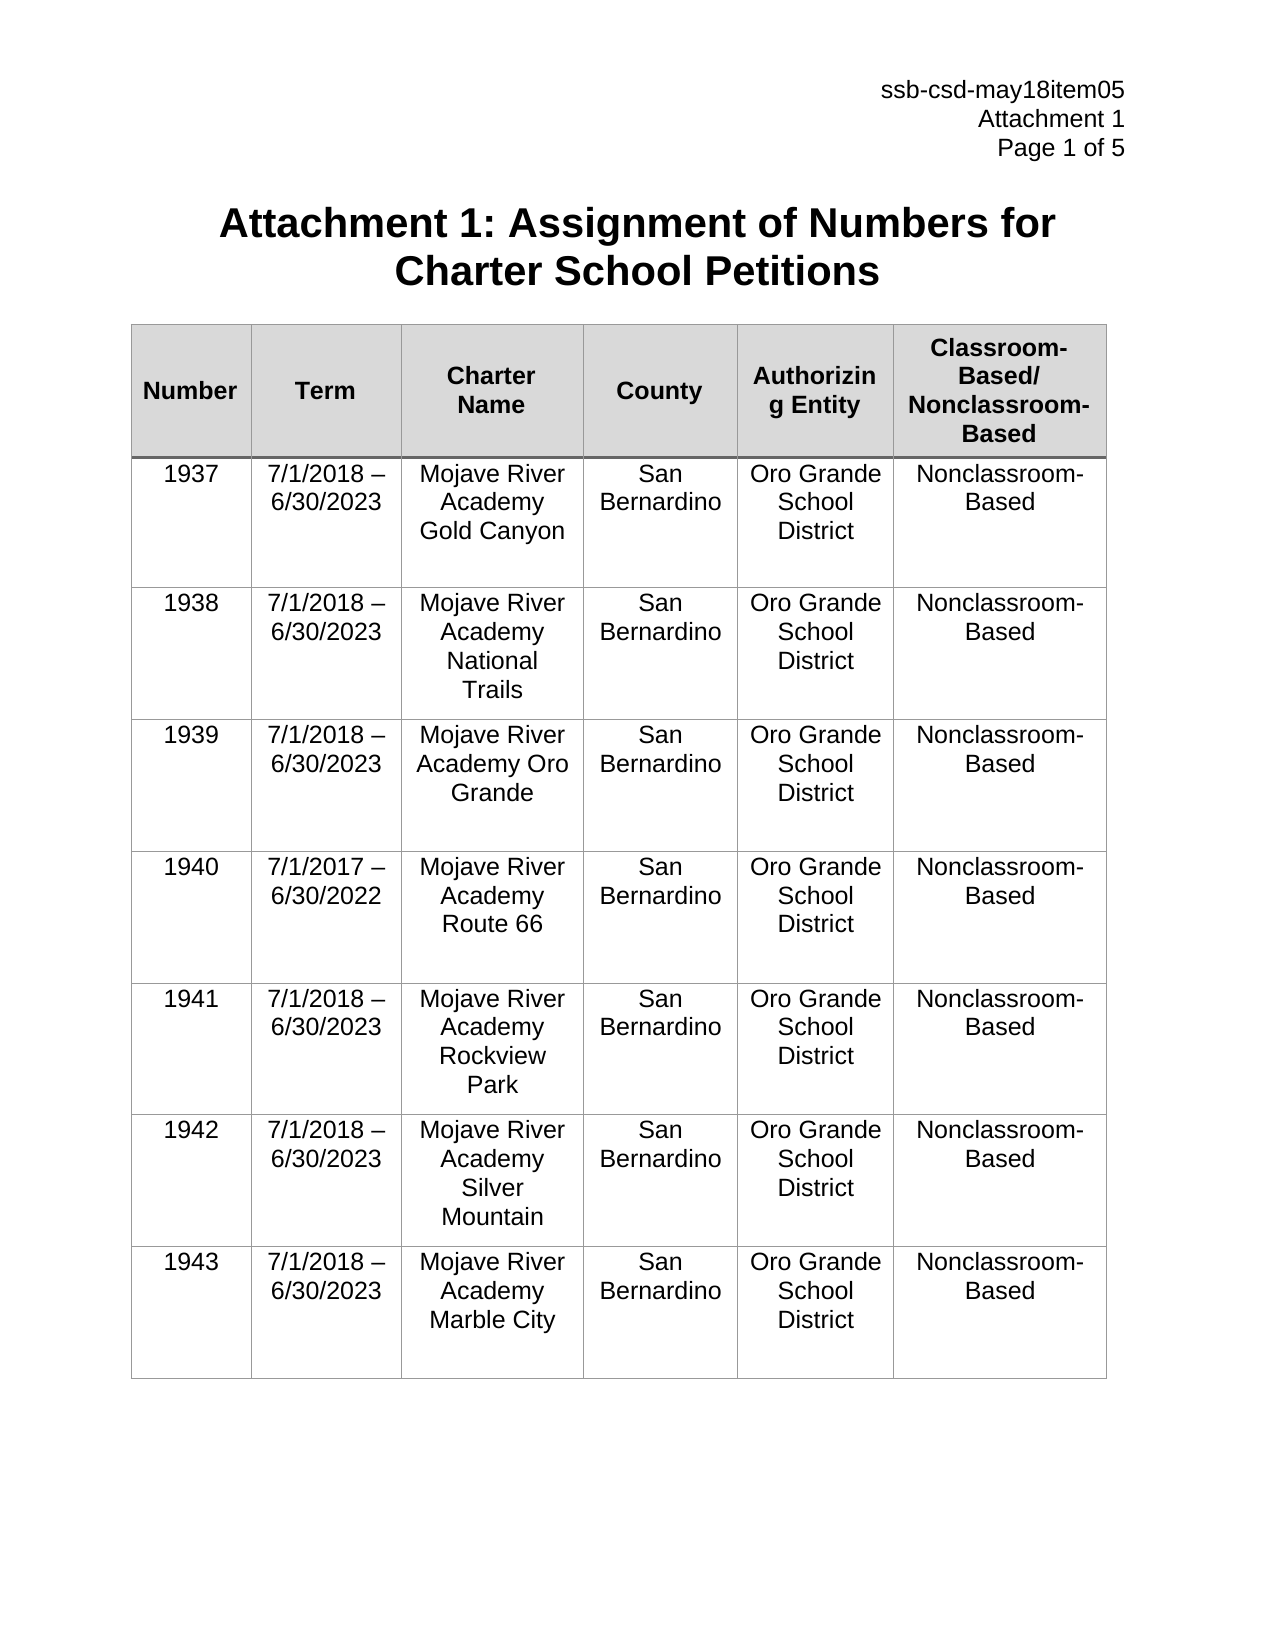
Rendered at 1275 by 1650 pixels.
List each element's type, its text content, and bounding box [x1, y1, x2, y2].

table_cell San Bernardino [584, 459, 737, 587]
table_cell Mojave River Academy National Trails [402, 588, 583, 719]
table_cell 7/1/2018 – 6/30/2023 [252, 588, 401, 719]
table_cell 7/1/2018 – 6/30/2023 [252, 720, 401, 851]
table_cell 7/1/2018 – 6/30/2023 [252, 1115, 401, 1246]
table_header County [584, 325, 737, 456]
table_cell Nonclassroom-Based [894, 1115, 1106, 1246]
table_header Charter Name [402, 325, 583, 456]
table_cell San Bernardino [584, 1115, 737, 1246]
table_cell San Bernardino [584, 588, 737, 719]
table_header Classroom-Based/ Nonclassroom-Based [894, 325, 1106, 456]
table_cell 1937 [132, 459, 251, 587]
table_cell Nonclassroom-Based [894, 1247, 1106, 1378]
table_cell 7/1/2018 – 6/30/2023 [252, 459, 401, 587]
table_cell 1941 [132, 984, 251, 1114]
subtitle Attachment 1: Assignment of Numbers for Charter School Petitions [150, 199, 1125, 294]
table_header Term [252, 325, 401, 456]
table_cell Mojave River Academy Gold Canyon [402, 459, 583, 587]
table_cell Oro Grande School District [738, 588, 893, 719]
table_cell Mojave River Academy Silver Mountain [402, 1115, 583, 1246]
table_cell Nonclassroom-Based [894, 852, 1106, 983]
table_cell San Bernardino [584, 984, 737, 1114]
table_cell 7/1/2018 – 6/30/2023 [252, 1247, 401, 1378]
table_cell 1943 [132, 1247, 251, 1378]
table_header Number [132, 325, 251, 456]
table_cell Oro Grande School District [738, 459, 893, 587]
table_cell San Bernardino [584, 852, 737, 983]
table_cell Mojave River Academy Rockview Park [402, 984, 583, 1114]
table_cell Mojave River Academy Oro Grande [402, 720, 583, 851]
table_cell 1938 [132, 588, 251, 719]
table_cell Oro Grande School District [738, 852, 893, 983]
table_cell Nonclassroom-Based [894, 459, 1106, 587]
table_cell Nonclassroom-Based [894, 720, 1106, 851]
table_cell Oro Grande School District [738, 720, 893, 851]
table_cell Nonclassroom-Based [894, 588, 1106, 719]
table_cell 1942 [132, 1115, 251, 1246]
table_cell San Bernardino [584, 720, 737, 851]
table_cell Oro Grande School District [738, 984, 893, 1114]
table_cell Nonclassroom-Based [894, 984, 1106, 1114]
table_cell 7/1/2017 – 6/30/2022 [252, 852, 401, 983]
table_cell San Bernardino [584, 1247, 737, 1378]
table_header Authorizing Entity [738, 325, 893, 456]
table_cell Mojave River Academy Route 66 [402, 852, 583, 983]
table_cell 1939 [132, 720, 251, 851]
table_cell 1940 [132, 852, 251, 983]
table_cell Mojave River Academy Marble City [402, 1247, 583, 1378]
table_cell Oro Grande School District [738, 1247, 893, 1378]
table_cell 7/1/2018 – 6/30/2023 [252, 984, 401, 1114]
table_cell Oro Grande School District [738, 1115, 893, 1246]
